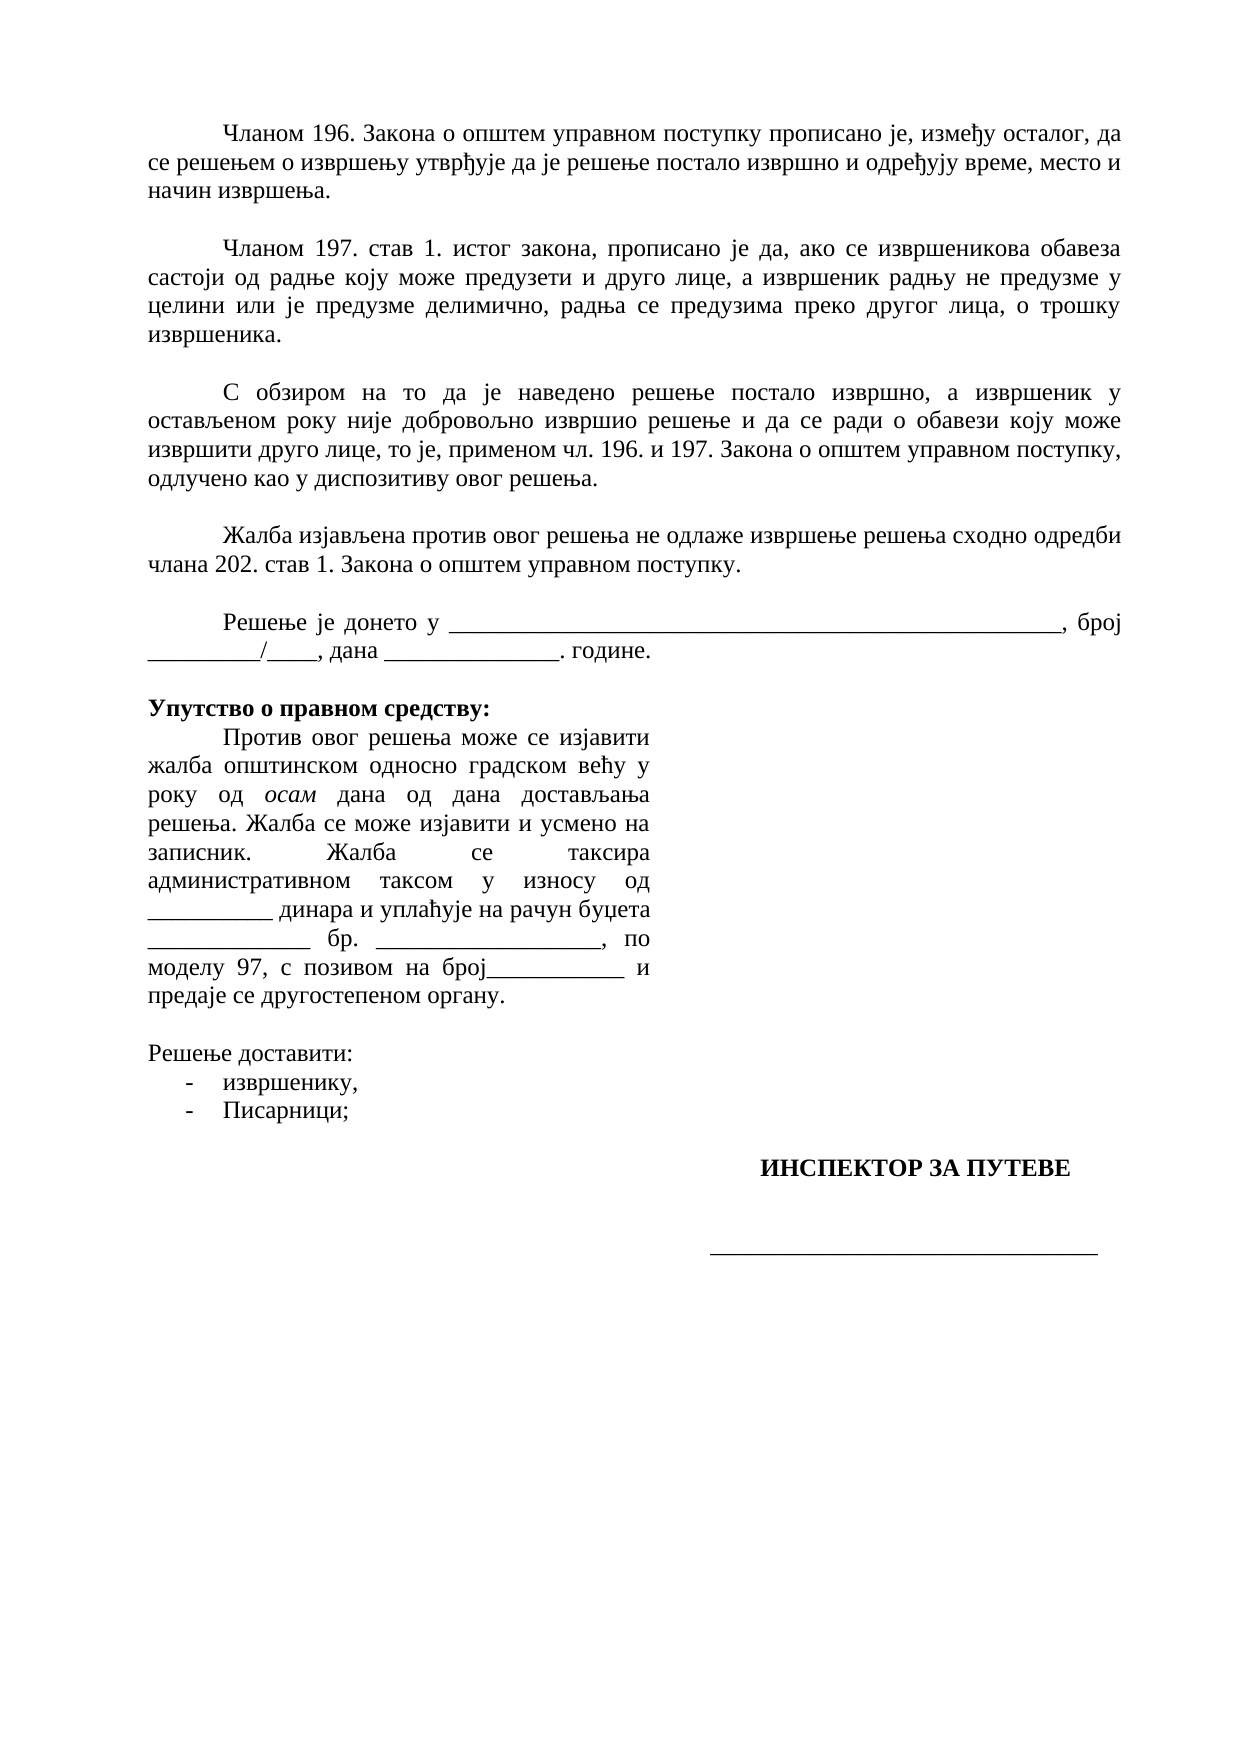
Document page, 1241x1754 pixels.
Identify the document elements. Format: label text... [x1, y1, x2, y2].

text Жалба изјављена против овог решења не одлаже извршење решења сходно одредби члана 202. став 1. Закона о општем управном поступку. [148, 521, 1122, 578]
text _______________________________ [148, 1229, 1122, 1258]
text ИНСПЕКТОР ЗА ПУТЕВЕ [709, 1153, 1122, 1182]
text Против овог решења може се изјавити жалба општинском односно градском већу у року од осам дана од дана достављања решења. Жалба се може изјавити и усмено на записник. Жалба се таксира административном таксом у износу од __________ динара и уплаћује на рачун буџета _____________ бр. __________________, по моделу 97, с позивом на број___________ и предаје се другостепеном органу. [148, 722, 650, 1009]
list извршенику, [185, 1067, 1122, 1096]
list Писарници; [185, 1096, 1122, 1124]
text Чланом 196. Закона о општем управном поступку прописано је, између осталог, да се решењем о извршењу утврђује да је решење постало извршно и одређују време, место и начин извршења. [148, 118, 1122, 204]
text Чланом 197. став 1. истог закона, прописано је да, ако се извршеникова обавеза састоји од радње коју може предузети и друго лице, а извршеник радњу не предузме у целини или је предузме делимично, радња се предузима преко другог лица, о трошку извршеника. [148, 233, 1122, 348]
text С обзиром на то да је наведено решење постало извршно, а извршеник у остављеном року није добровољно извршио решење и да се ради о обавези коју може извршити друго лице, то је, применом чл. 196. и 197. Закона о општем управном поступку, одлучено као у диспозитиву овог решења. [148, 377, 1122, 492]
text Упутство о правном средству: [148, 693, 619, 722]
text Решење је донето у _________________________________________________, број _________/____, дана ______________. године. [148, 607, 1122, 664]
text Решење доставити: [148, 1038, 1122, 1067]
